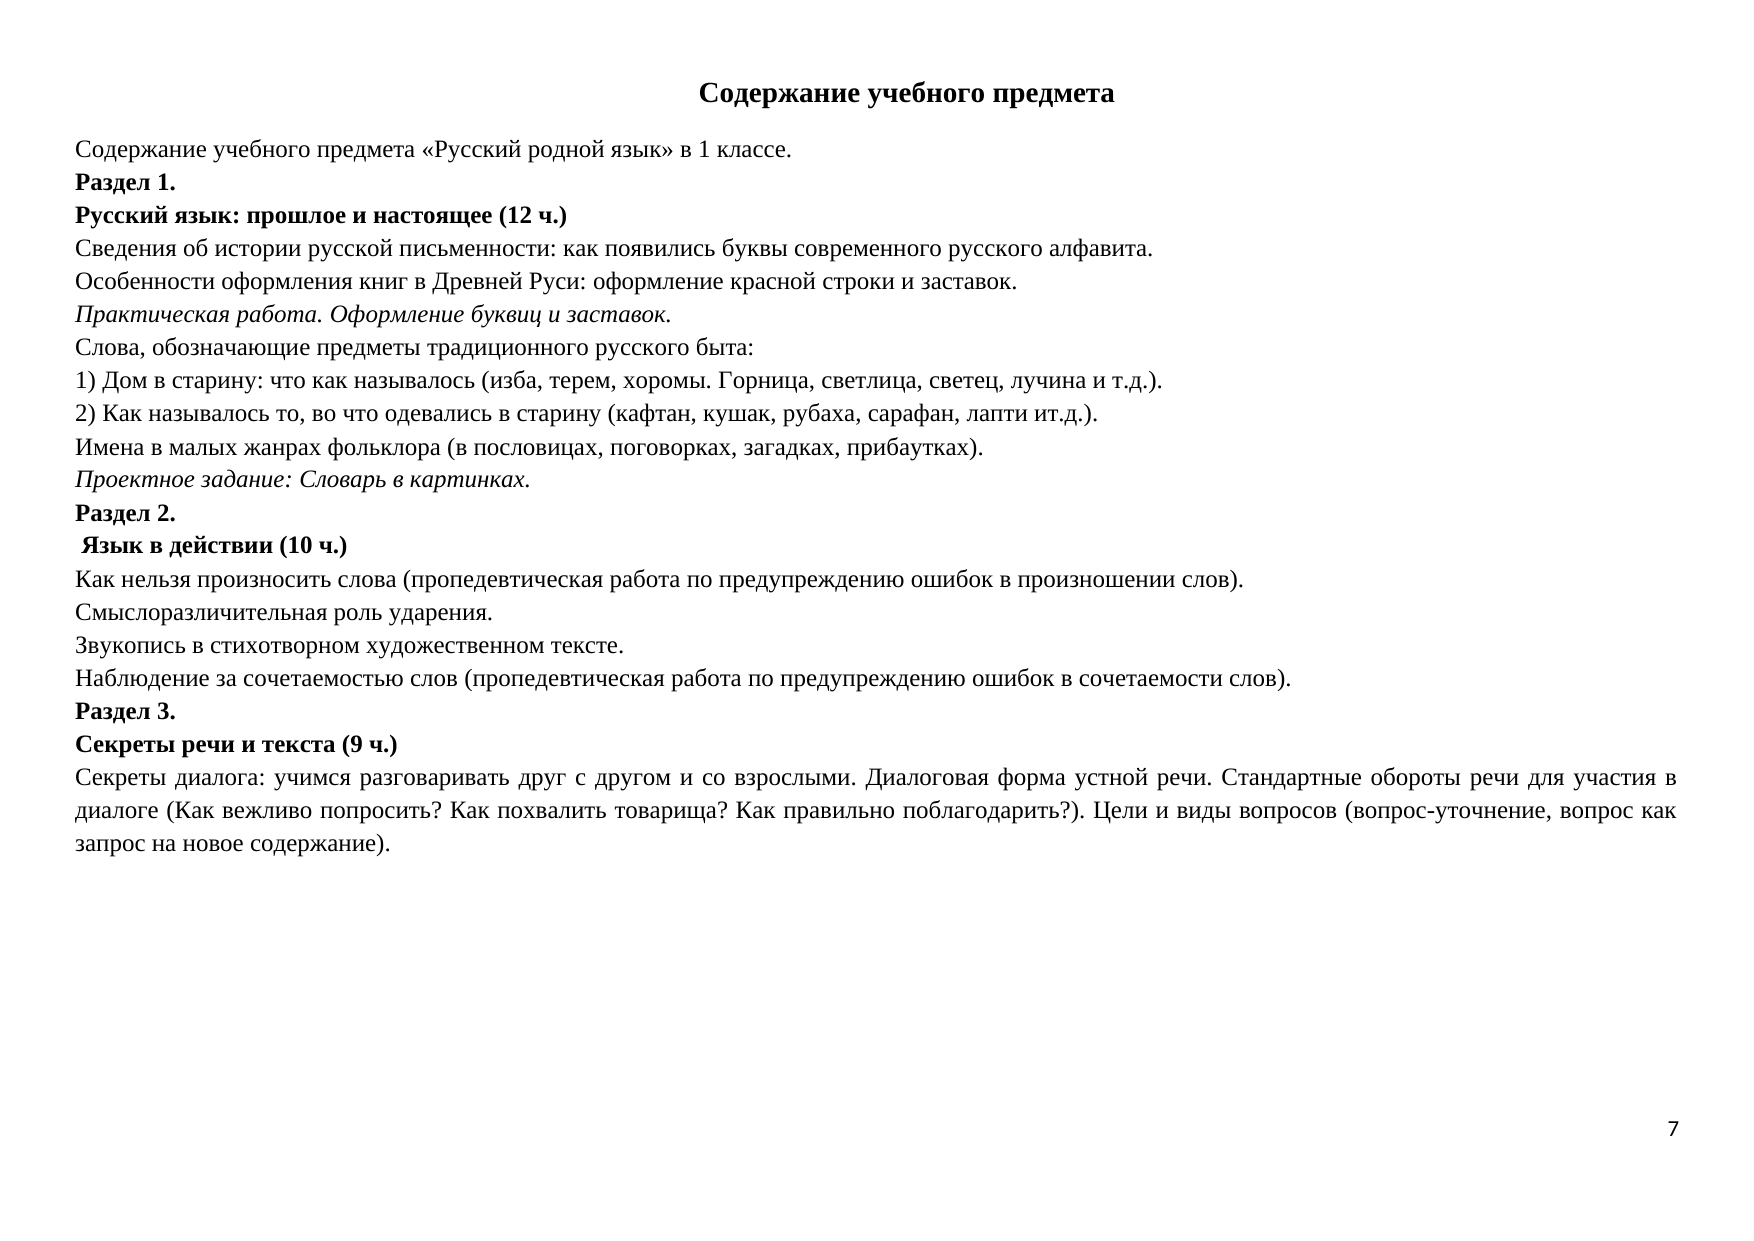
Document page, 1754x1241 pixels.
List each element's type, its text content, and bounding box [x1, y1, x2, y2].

text Секреты речи и текста (9 ч.) [75, 729, 1679, 757]
text Имена в малых жанрах фольклора (в пословицах, поговорках, загадках, прибаутках). [75, 432, 1679, 460]
text Язык в действии (10 ч.) [75, 531, 1679, 559]
text Содержание учебного предмета «Русский родной язык» в 1 классе. [75, 134, 1679, 163]
text Проектное задание: Словарь в картинках. [75, 464, 1679, 493]
text Слова, обозначающие предметы традиционного русского быта: [75, 332, 1679, 361]
text Раздел 3. [75, 696, 1679, 724]
text Наблюдение за сочетаемостью слов (пропедевтическая работа по предупреждению ошибок в сочетаемости слов). [75, 663, 1679, 691]
text 1) Дом в старину: что как называлось (изба, терем, хоромы. Горница, светлица, светец, лучина и т.д.). [75, 366, 1679, 394]
text Смыслоразличительная роль ударения. [75, 597, 1679, 625]
text 2) Как называлось то, во что одевались в старину (кафтан, кушак, рубаха, сарафан, лапти ит.д.). [75, 398, 1679, 427]
text Сведения об истории русской письменности: как появились буквы современного русского алфавита. [75, 233, 1679, 262]
text Раздел 2. [75, 498, 1679, 526]
text Практическая работа. Оформление буквиц и заставок. [75, 299, 1679, 328]
text Секреты диалога: учимся разговаривать друг с другом и со взрослыми. Диалоговая форма устной речи. Стандартные обороты речи для участия в диалоге (Как вежливо попросить? Как похвалить товарища? Как правильно поблагодарить?). Цели и виды вопросов (вопрос-уточнение, вопрос как запрос на новое содержание). [75, 762, 1679, 857]
text Как нельзя произносить слова (пропедевтическая работа по предупреждению ошибок в произношении слов). [75, 564, 1679, 592]
text Русский язык: прошлое и настоящее (12 ч.) [75, 200, 1679, 229]
text Содержание учебного предмета [75, 75, 1679, 108]
text Звукопись в стихотворном художественном тексте. [75, 630, 1679, 658]
text Особенности оформления книг в Древней Руси: оформление красной строки и заставок. [75, 266, 1679, 295]
text Раздел 1. [75, 167, 1679, 196]
